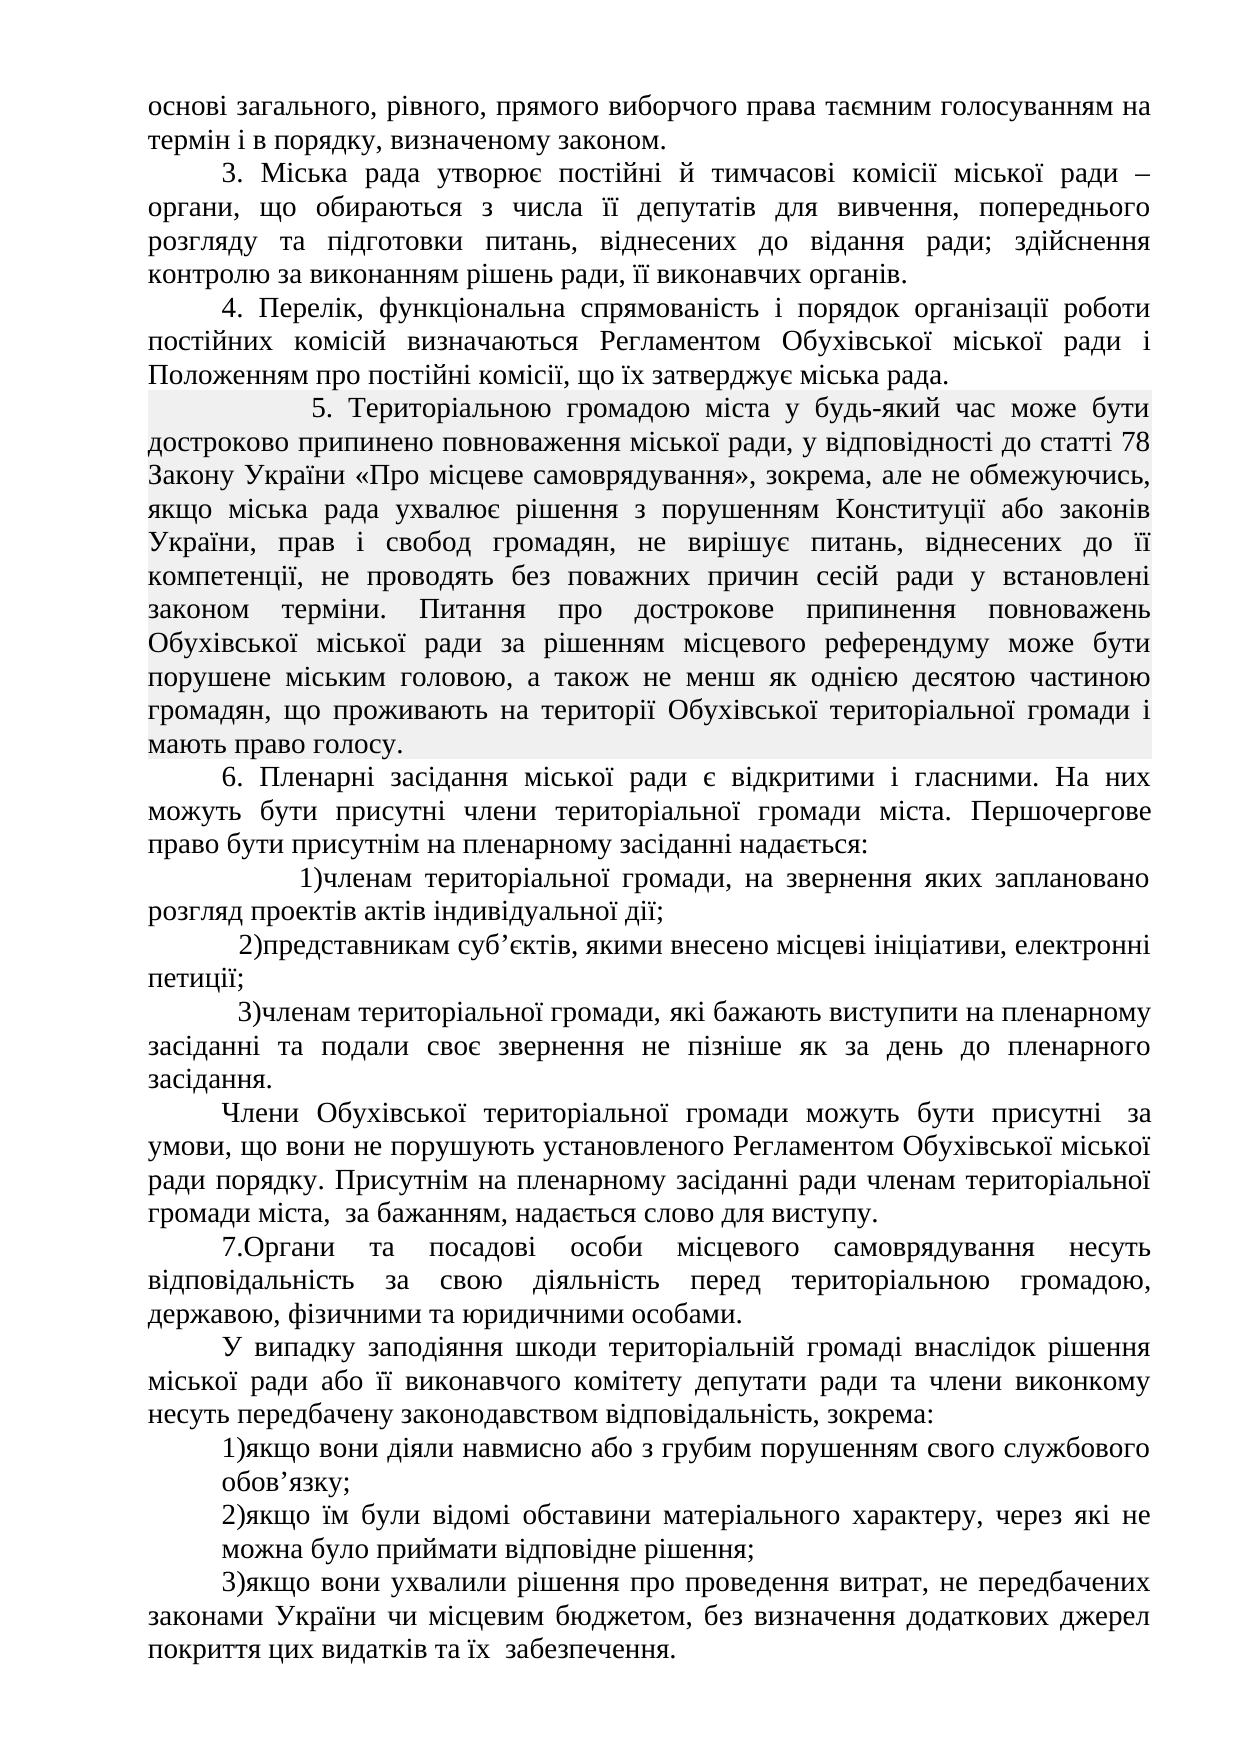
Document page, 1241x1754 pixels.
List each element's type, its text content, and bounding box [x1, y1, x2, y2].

text 4. Перелік, функціональна спрямованість і порядок організації роботи постійних комісій визначаються Регламентом Обухівської міської ради і Положенням про постійні комісії, що їх затверджує міська рада. [148, 290, 1152, 390]
text Члени Обухівської територіальної громади можуть бути присутні за умови, що вони не порушують установленого Регламентом Обухівської міської ради порядку. Присутнім на пленарному засіданні ради членам територіальної громади міста, за бажанням, надається слово для виступу. [148, 1095, 1152, 1229]
text 5. Територіальною громадою міста у будь-який час може бути достроково припинено повноваження міської ради, у відповідності до статті 78 Закону України «Про місцеве самоврядування», зокрема, але не обмежуючись, якщо міська рада ухвалює рішення з порушенням Конституції або законів України, прав і свобод громадян, не вирішує питань, віднесених до її компетенції, не проводять без поважних причин сесій ради у встановлені законом терміни. Питання про дострокове припинення повноважень Обухівської міської ради за рішенням місцевого референдуму може бути порушене міським головою, а також не менш як однією десятою частиною громадян, що проживають на території Обухівської територіальної громади і мають право голосу. [148, 390, 1152, 759]
text 3)якщо вони ухвалили рішення про проведення витрат, не передбачених законами України чи місцевим бюджетом, без визначення додаткових джерел покриття цих видатків та їх забезпечення. [148, 1564, 1152, 1665]
text 7.Органи та посадові особи місцевого самоврядування несуть відповідальність за свою діяльність перед територіальною громадою, державою, фізичними та юридичними особами. [148, 1229, 1152, 1329]
text 3. Міська рада утворює постійні й тимчасові комісії міської ради – органи, що обираються з числа її депутатів для вивчення, попереднього розгляду та підготовки питань, віднесених до відання ради; здійснення контролю за виконанням рішень ради, її виконавчих органів. [148, 156, 1152, 290]
list 3)членам територіальної громади, які бажають виступити на пленарному засіданні та подали своє звернення не пізніше як за день до пленарного засідання. [148, 994, 1152, 1095]
text 6. Пленарні засідання міської ради є відкритими і гласними. На них можуть бути присутні члени територіальної громади міста. Першочергове право бути присутнім на пленарному засіданні надається: [148, 759, 1152, 860]
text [148, 88, 1152, 156]
list 2)представникам суб’єктів, якими внесено місцеві ініціативи, електронні петиції; [148, 927, 1152, 994]
text 2)якщо їм були відомі обставини матеріального характеру, через які не можна було приймати відповідне рішення; [221, 1497, 1152, 1564]
list 1)членам територіальної громади, на звернення яких заплановано розгляд проектів актів індивідуальної дії; [148, 860, 1152, 927]
text У випадку заподіяння шкоди територіальній громаді внаслідок рішення міської ради або її виконавчого комітету депутати ради та члени виконкому несуть передбачену законодавством відповідальність, зокрема: [148, 1329, 1152, 1430]
text 1)якщо вони діяли навмисно або з грубим порушенням свого службового обов’язку; [221, 1430, 1152, 1497]
